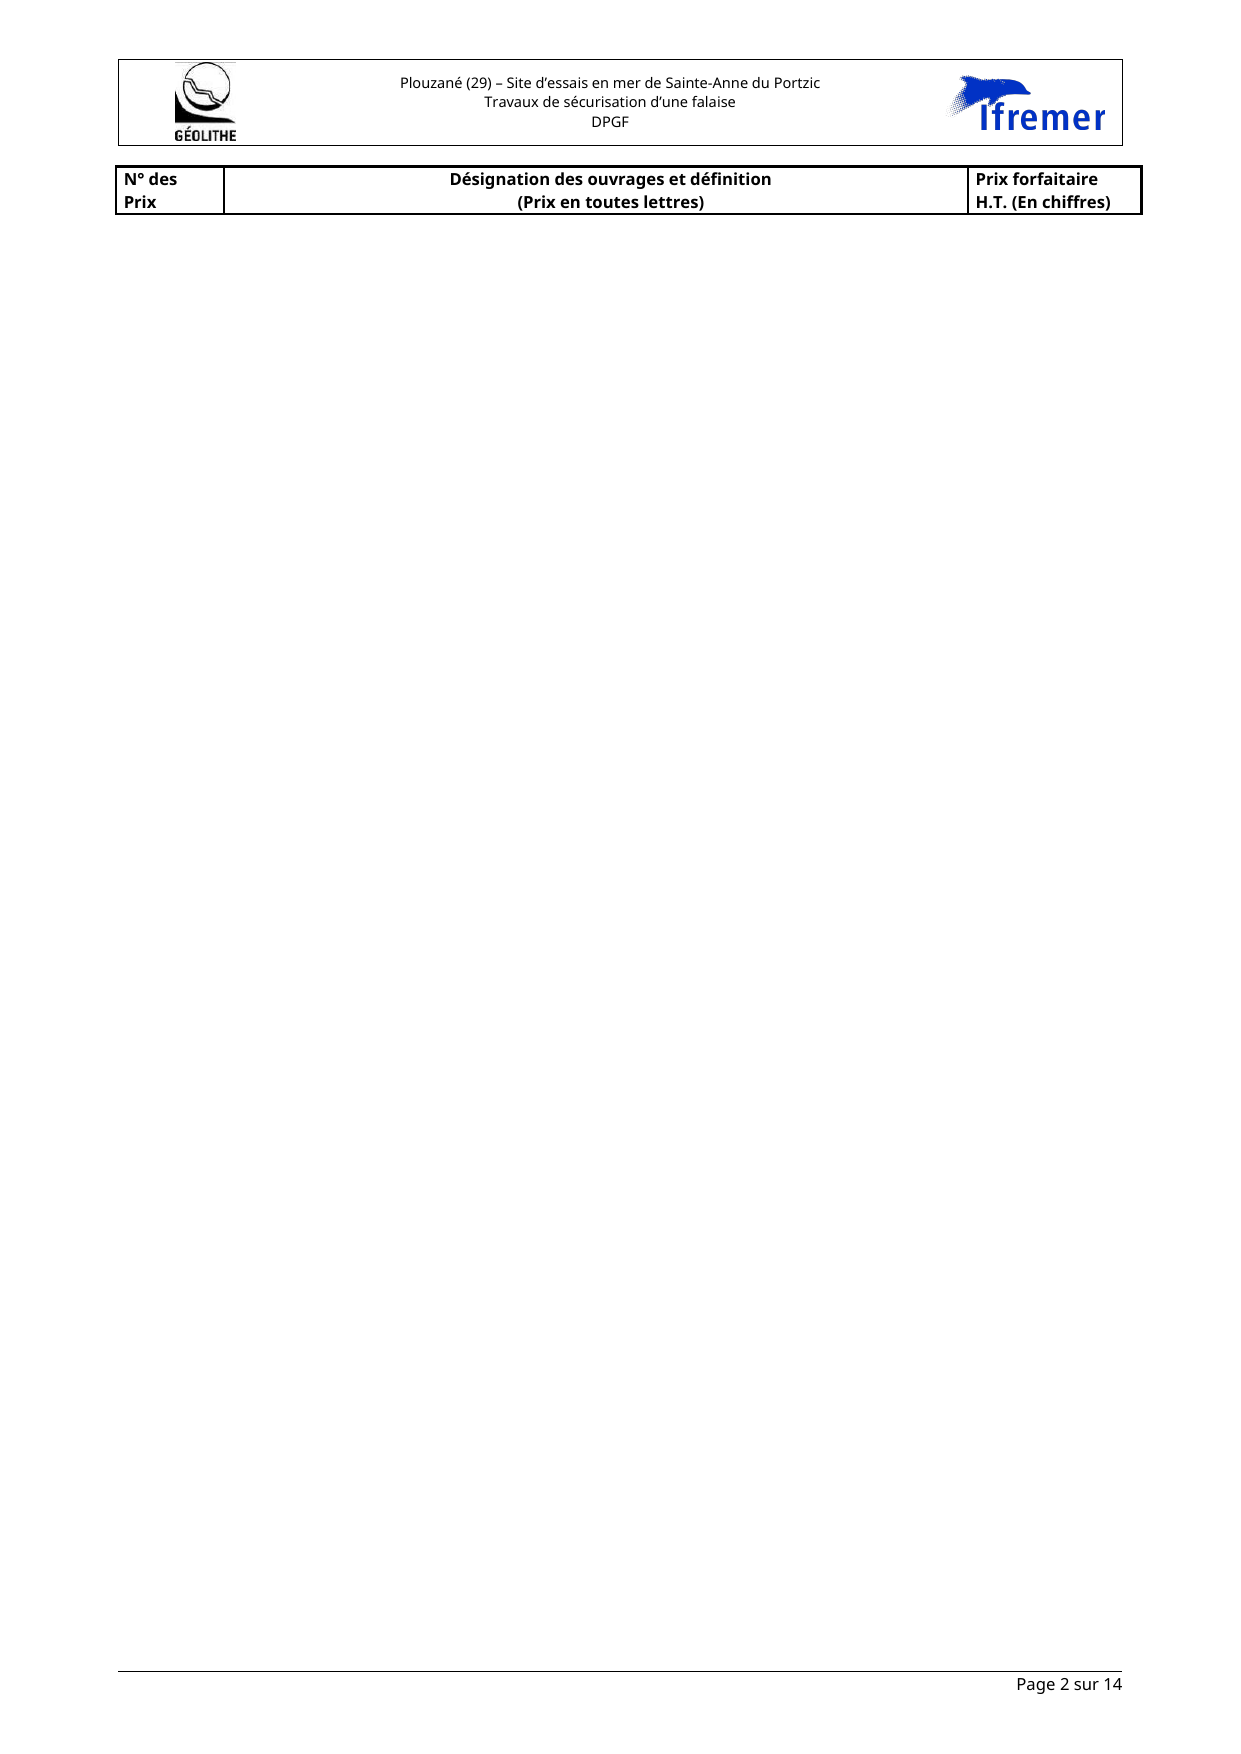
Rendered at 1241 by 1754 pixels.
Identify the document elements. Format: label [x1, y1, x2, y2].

picture [175, 62, 236, 141]
picture [945, 75, 1105, 130]
